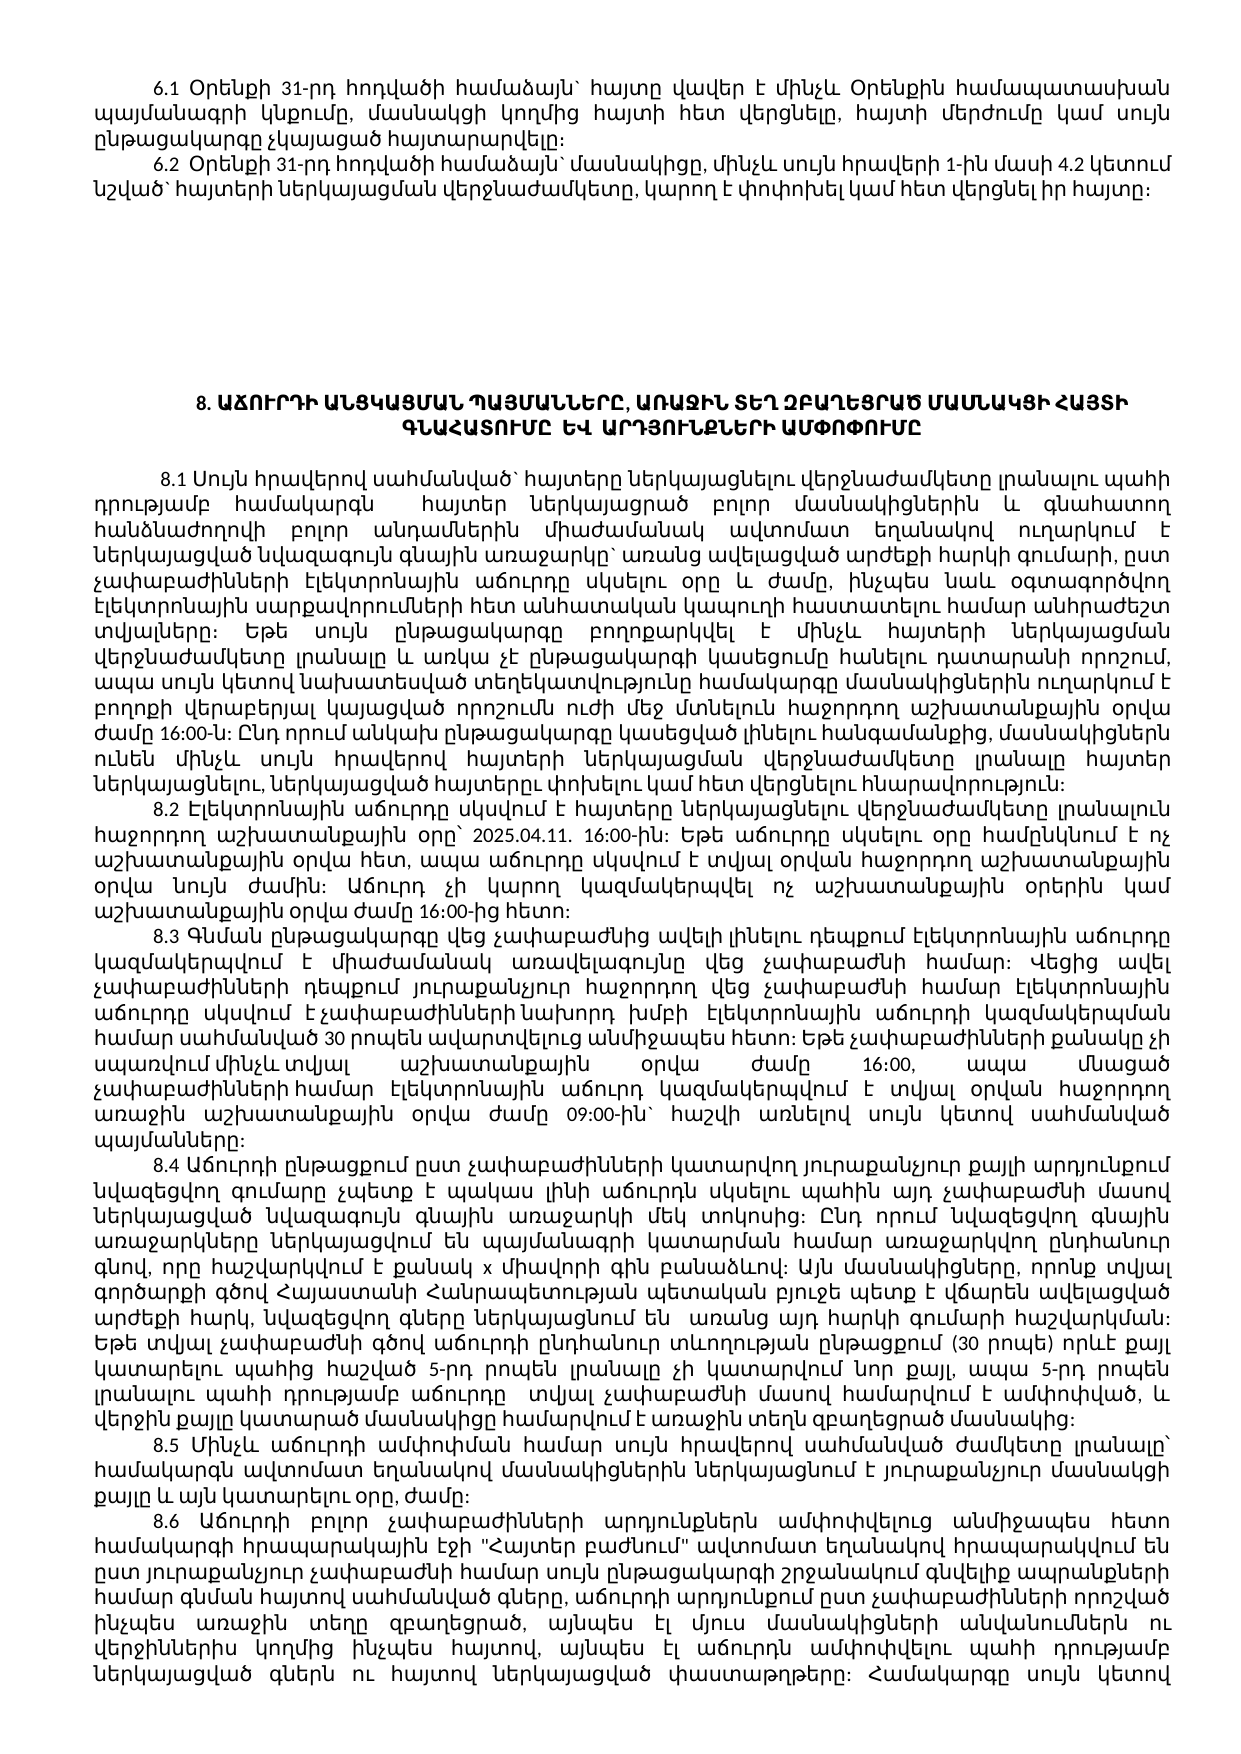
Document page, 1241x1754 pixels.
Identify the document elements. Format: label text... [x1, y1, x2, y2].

text 8.2 Էլեկտրոնային աճուրդը սկսվում է հայտերը ներկայացնելու վերջնաժամկետը լրանալուն հաջորդող աշխատանքային օրը՝ 2025.04.11. 16:00 -ին: Եթե աճուրդը սկսելու օրը համընկնում է ոչ աշխատանքային օրվա հետ, ապա աճուրդը սկսվում է տվյալ օրվան հաջորդող աշխատանքային օրվա նույն ժամին: Աճուրդ չի կարող կազմակերպվել ոչ աշխատանքային օրերին կամ աշխատանքային օրվա ժամը 16։00-ից հետո: [94, 797, 1171, 924]
text 6.2 Օրենքի 31-րդ հոդվածի համաձայն` մասնակիցը, մինչև սույն հրավերի 1-ին մասի 4.2 կետում նշված` հայտերի ներկայացման վերջնաժամկետը, կարող է փոփոխել կամ հետ վերցնել իր հայտը։ [94, 151, 1171, 202]
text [94, 1508, 1171, 1686]
text 6.1 Օրենքի 31-րդ հոդվածի համաձայն` հայտը վավեր է մինչև Օրենքին համապատասխան պայմանագրի կնքումը, մասնակցի կողմից հայտի հետ վերցնելը, հայտի մերժումը կամ սույն ընթացակարգը չկայացած հայտարարվելը։ [94, 75, 1171, 151]
text 8. ԱՃՈՒՐԴԻ ԱՆՑԿԱՑՄԱՆ ՊԱՅՄԱՆՆԵՐԸ, ԱՌԱՋԻՆ ՏԵՂ ԶԲԱՂԵՑՐԱԾ ՄԱՍՆԱԿՑԻ ՀԱՅՏԻ [94, 390, 1171, 415]
text ԳՆԱՀԱՏՈՒՄԸ ԵՎ ԱՐԴՅՈՒՆՔՆԵՐԻ ԱՄՓՈՓՈՒՄԸ [94, 415, 1171, 441]
text 8.5 Մինչև աճուրդի ամփոփման համար սույն հրավերով սահմանված ժամկետը լրանալը՝ համակարգն ավտոմատ եղանակով մասնակիցներին ներկայացնում է յուրաքանչյուր մասնակցի քայլը և այն կատարելու օրը, ժամը: [94, 1432, 1171, 1508]
text 8.3 Գնման ընթացակարգը վեց չափաբաժնից ավելի լինելու դեպքում էլեկտրոնային աճուրդը կազմակերպվում է միաժամանակ առավելագույնը վեց չափաբաժնի համար: Վեցից ավել չափաբաժինների դեպքում յուրաքանչյուր հաջորդող վեց չափաբաժնի համար էլեկտրոնային աճուրդը սկսվում է չափաբաժինների նախորդ խմբի էլեկտրոնային աճուրդի կազմակերպման համար սահմանված 30 րոպեն ավարտվելուց անմիջապես հետո: Եթե չափաբաժինների քանակը չի սպառվում մինչև տվյալ աշխատանքային օրվա ժամը 16։00, ապա մնացած չափաբաժինների համար էլեկտրոնային աճուրդ կազմակերպվում է տվյալ օրվան հաջորդող առաջին աշխատանքային օրվա ժամը 09:00-ին` հաշվի առնելով սույն կետով սահմանված պայմանները: [94, 924, 1171, 1152]
text 8.4 Աճուրդի ընթացքում ըստ չափաբաժինների կատարվող յուրաքանչյուր քայլի արդյունքում նվազեցվող գումարը չպետք է պակաս լինի աճուրդն սկսելու պահին այդ չափաբաժնի մասով ներկայացված նվազագույն գնային առաջարկի մեկ տոկոսից: Ընդ որում նվազեցվող գնային առաջարկները ներկայացվում են պայմանագրի կատարման համար առաջարկվող ընդհանուր գնով, որը հաշվարկվում է քանակ x միավորի գին բանաձևով: Այն մասնակիցները, որոնք տվյալ գործարքի գծով Հայաստանի Հանրապետության պետական բյուջե պետք է վճարեն ավելացված արժեքի հարկ, նվազեցվող գները ներկայացնում են առանց այդ հարկի գումարի հաշվարկման: Եթե տվյալ չափաբաժնի գծով աճուրդի ընդհանուր տևողության ընթացքում (30 րոպե) որևէ քայլ կատարելու պահից հաշված 5-րդ րոպեն լրանալը չի կատարվում նոր քայլ, ապա 5-րդ րոպեն լրանալու պահի դրությամբ աճուրդը տվյալ չափաբաժնի մասով համարվում է ամփոփված, և վերջին քայլը կատարած մասնակիցը համարվում է առաջին տեղն զբաղեցրած մասնակից: [94, 1152, 1171, 1432]
text 8.1 Սույն հրավերով սահմանված` հայտերը ներկայացնելու վերջնաժամկետը լրանալու պահի դրությամբ համակարգն հայտեր ներկայացրած բոլոր մասնակիցներին և գնահատող հանձնաժողովի բոլոր անդամներին միաժամանակ ավտոմատ եղանակով ուղարկում է ներկայացված նվազագույն գնային առաջարկը` առանց ավելացված արժեքի հարկի գումարի, ըստ չափաբաժինների էլեկտրոնային աճուրդը սկսելու օրը և ժամը, ինչպես նաև օգտագործվող էլեկտրոնային սարքավորումների հետ անհատական կապուղի հաստատելու համար անհրաժեշտ տվյալները։ Եթե սույն ընթացակարգը բողոքարկվել է մինչև հայտերի ներկայացման վերջնաժամկետը լրանալը և առկա չէ ընթացակարգի կասեցումը հանելու դատարանի որոշում, ապա սույն կետով նախատեսված տեղեկատվությունը համակարգը մասնակիցներին ուղարկում է բողոքի վերաբերյալ կայացված որոշումն ուժի մեջ մտնելուն հաջորդող աշխատանքային օրվա ժամը 16:00-ն: Ընդ որում անկախ ընթացակարգը կասեցված լինելու հանգամանքից, մասնակիցներն ունեն մինչև սույն հրավերով հայտերի ներկայացման վերջնաժամկետը լրանալը հայտեր ներկայացնելու, ներկայացված հայտերըւ փոխելու կամ հետ վերցնելու հնարավորություն: [94, 466, 1171, 797]
